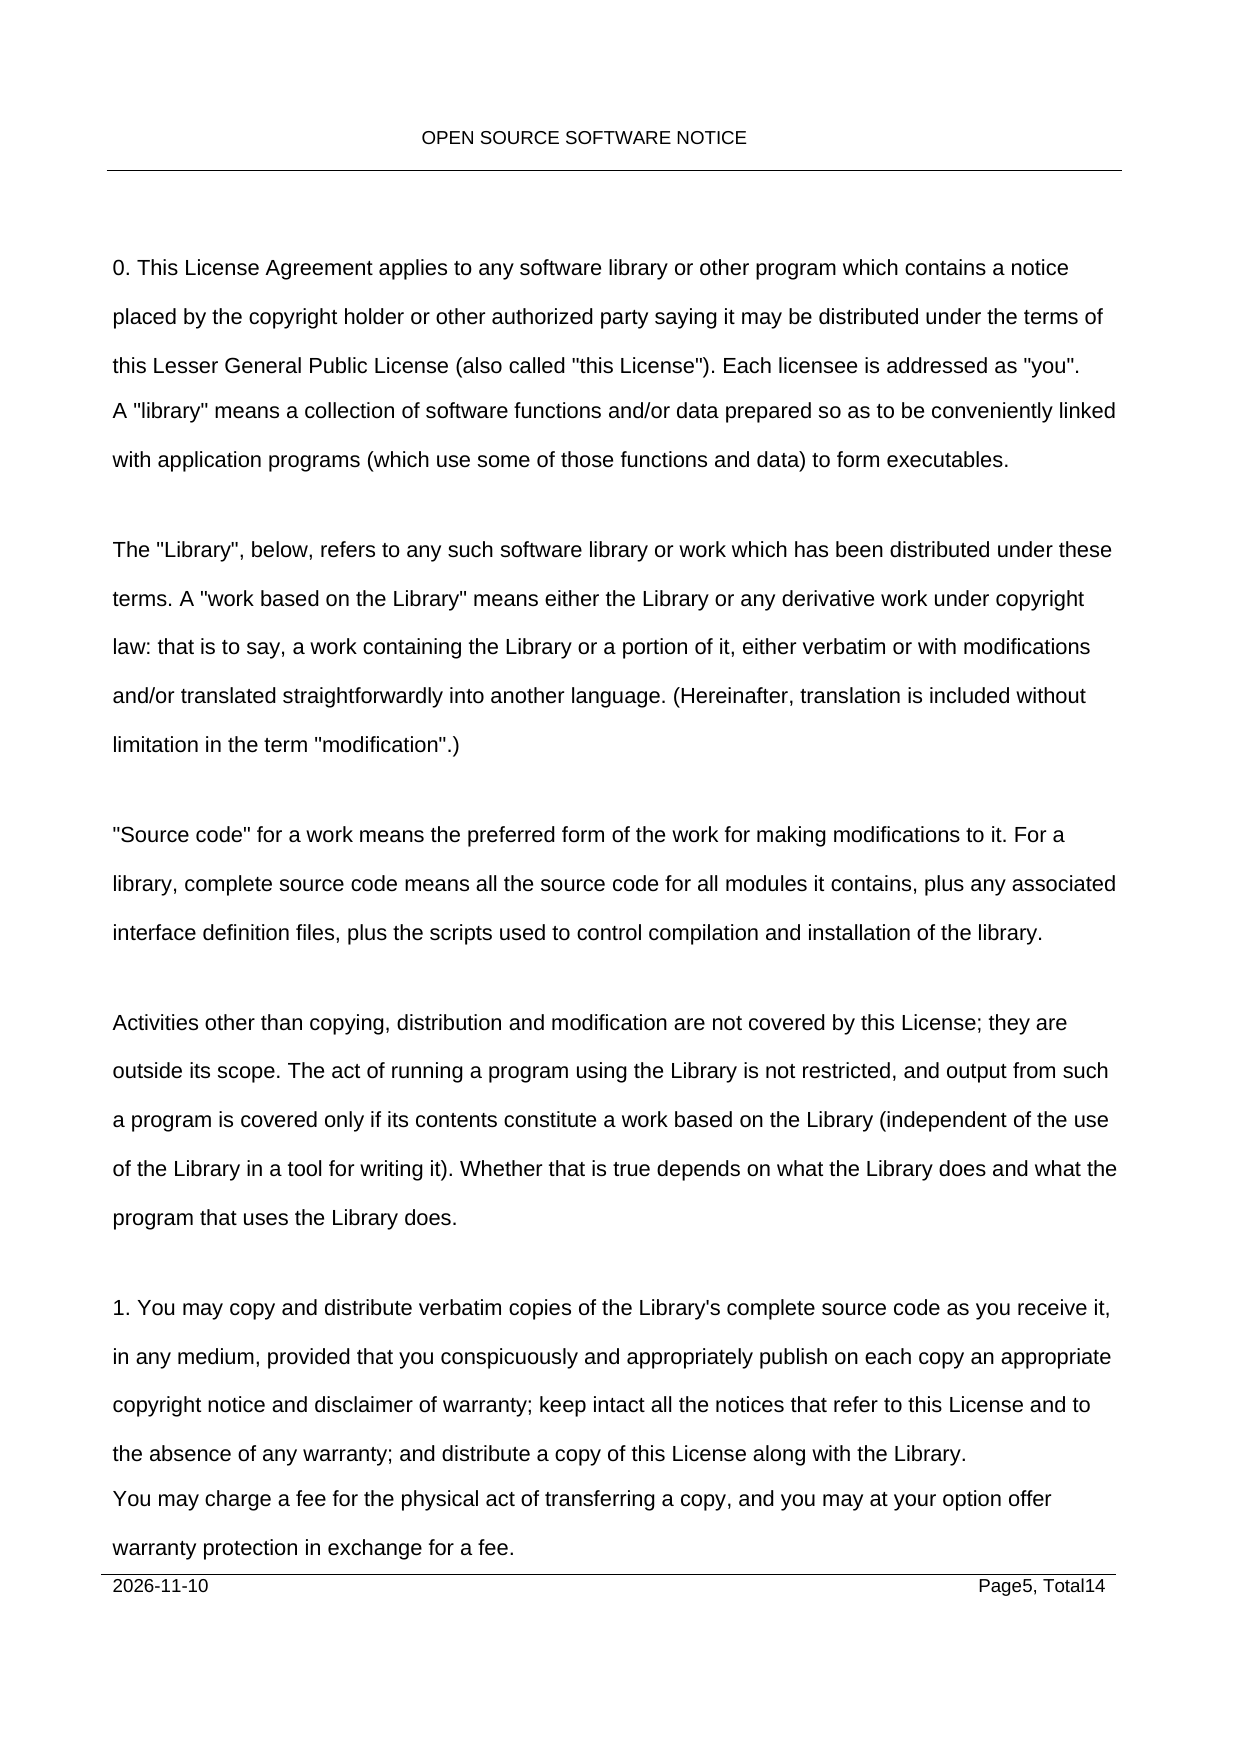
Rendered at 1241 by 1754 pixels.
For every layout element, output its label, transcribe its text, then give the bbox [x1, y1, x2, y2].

text "Source code" for a work means the preferred form of the work for making modifications to it. For a library, complete source code means all the source code for all modules it contains, plus any associated interface definition files, plus the scripts used to control compilation and installation of the library. [112, 818, 1128, 948]
text You may charge a fee for the physical act of transferring a copy, and you may at your option offer warranty protection in exchange for a fee. [112, 1482, 1128, 1564]
text 1. You may copy and distribute verbatim copies of the Library's complete source code as you receive it, in any medium, provided that you conspicuously and appropriately publish on each copy an appropriate copyright notice and disclaimer of warranty; keep intact all the notices that refer to this License and to the absence of any warranty; and distribute a copy of this License along with the Library. [112, 1291, 1128, 1470]
text The "Library", below, refers to any such software library or work which has been distributed under these terms. A "work based on the Library" means either the Library or any derivative work under copyright law: that is to say, a work containing the Library or a portion of it, either verbatim or with modifications and/or translated straightforwardly into another language. (Hereinafter, translation is included without limitation in the term "modification".) [112, 533, 1128, 761]
text Activities other than copying, distribution and modification are not covered by this License; they are outside its scope. The act of running a program using the Library is not restricted, and output from such a program is covered only if its contents constitute a work based on the Library (independent of the use of the Library in a tool for writing it). Whether that is true depends on what the Library does and what the program that uses the Library does. [112, 1006, 1128, 1233]
text A "library" means a collection of software functions and/or data prepared so as to be conveniently linked with application programs (which use some of those functions and data) to form executables. [112, 394, 1128, 475]
text 0. This License Agreement applies to any software library or other program which contains a notice placed by the copyright holder or other authorized party saying it may be distributed under the terms of this Lesser General Public License (also called "this License"). Each licensee is addressed as "you". [112, 251, 1128, 381]
